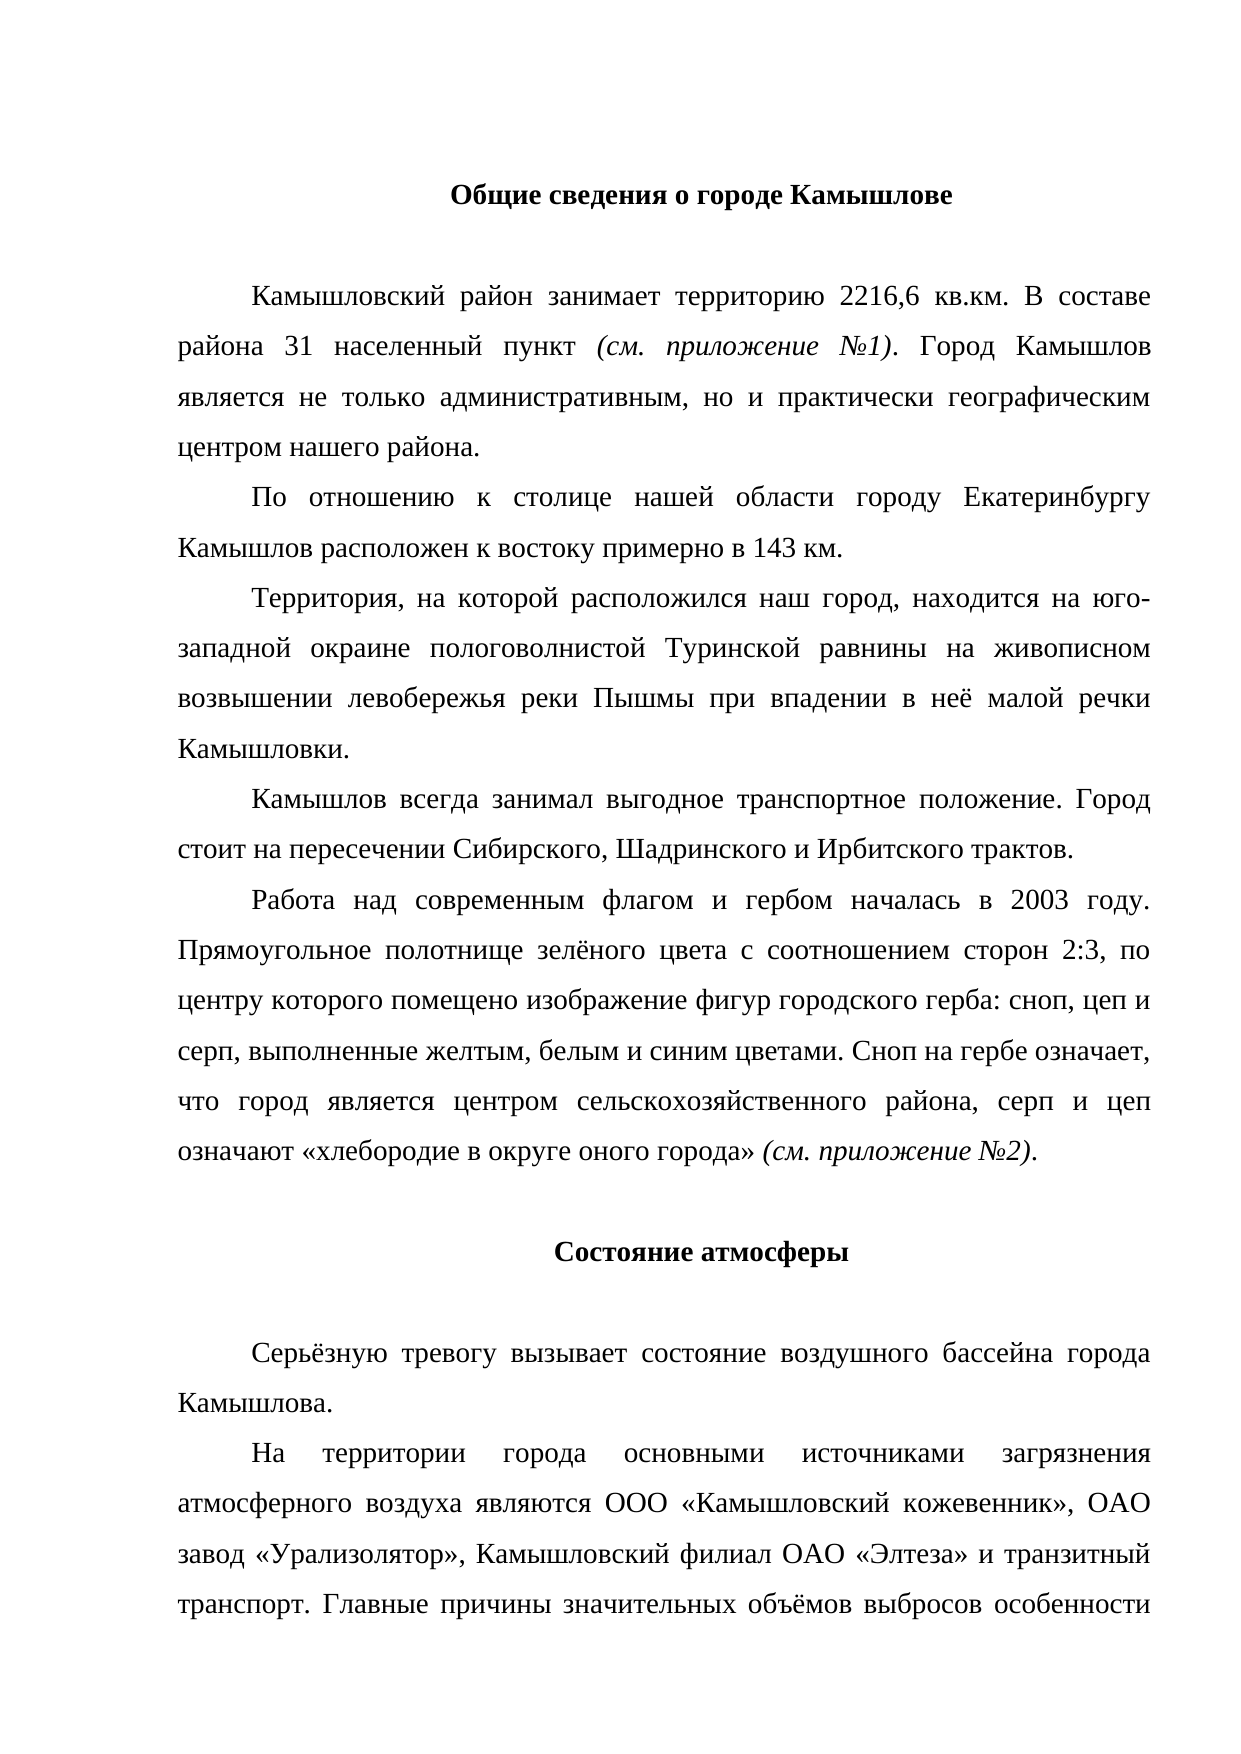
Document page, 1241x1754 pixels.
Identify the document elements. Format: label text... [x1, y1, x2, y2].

text Серьёзную тревогу вызывает состояние воздушного бассейна города Камышлова. [177, 1335, 1152, 1418]
text Состояние атмосферы [177, 1234, 1152, 1268]
text По отношению к столице нашей области городу Екатеринбургу Камышлов расположен к востоку примерно в 143 км. [177, 479, 1152, 563]
text Работа над современным флагом и гербом началась в 2003 году. Прямоугольное полотнище зелёного цвета с соотношением сторон 2:3, по центру которого помещено изображение фигур городского герба: сноп, цеп и серп, выполненные желтым, белым и синим цветами. Сноп на гербе означает, что город является центром сельскохозяйственного района, серп и цеп означают «хлебородие в округе оного города» (см. приложение №2). [177, 882, 1152, 1167]
text Общие сведения о городе Камышлове [177, 177, 1152, 211]
text Камышлов всегда занимал выгодное транспортное положение. Город стоит на пересечении Сибирского, Шадринского и Ирбитского трактов. [177, 781, 1152, 865]
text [177, 1435, 1152, 1620]
text Территория, на которой расположился наш город, находится на юго-западной окраине пологоволнистой Туринской равнины на живописном возвышении левобережья реки Пышмы при впадении в неё малой речки Камышловки. [177, 580, 1152, 764]
text Камышловский район занимает территорию 2216,6 кв.км. В составе района 31 населенный пункт (см. приложение №1). Город Камышлов является не только административным, но и практически географическим центром нашего района. [177, 278, 1152, 463]
